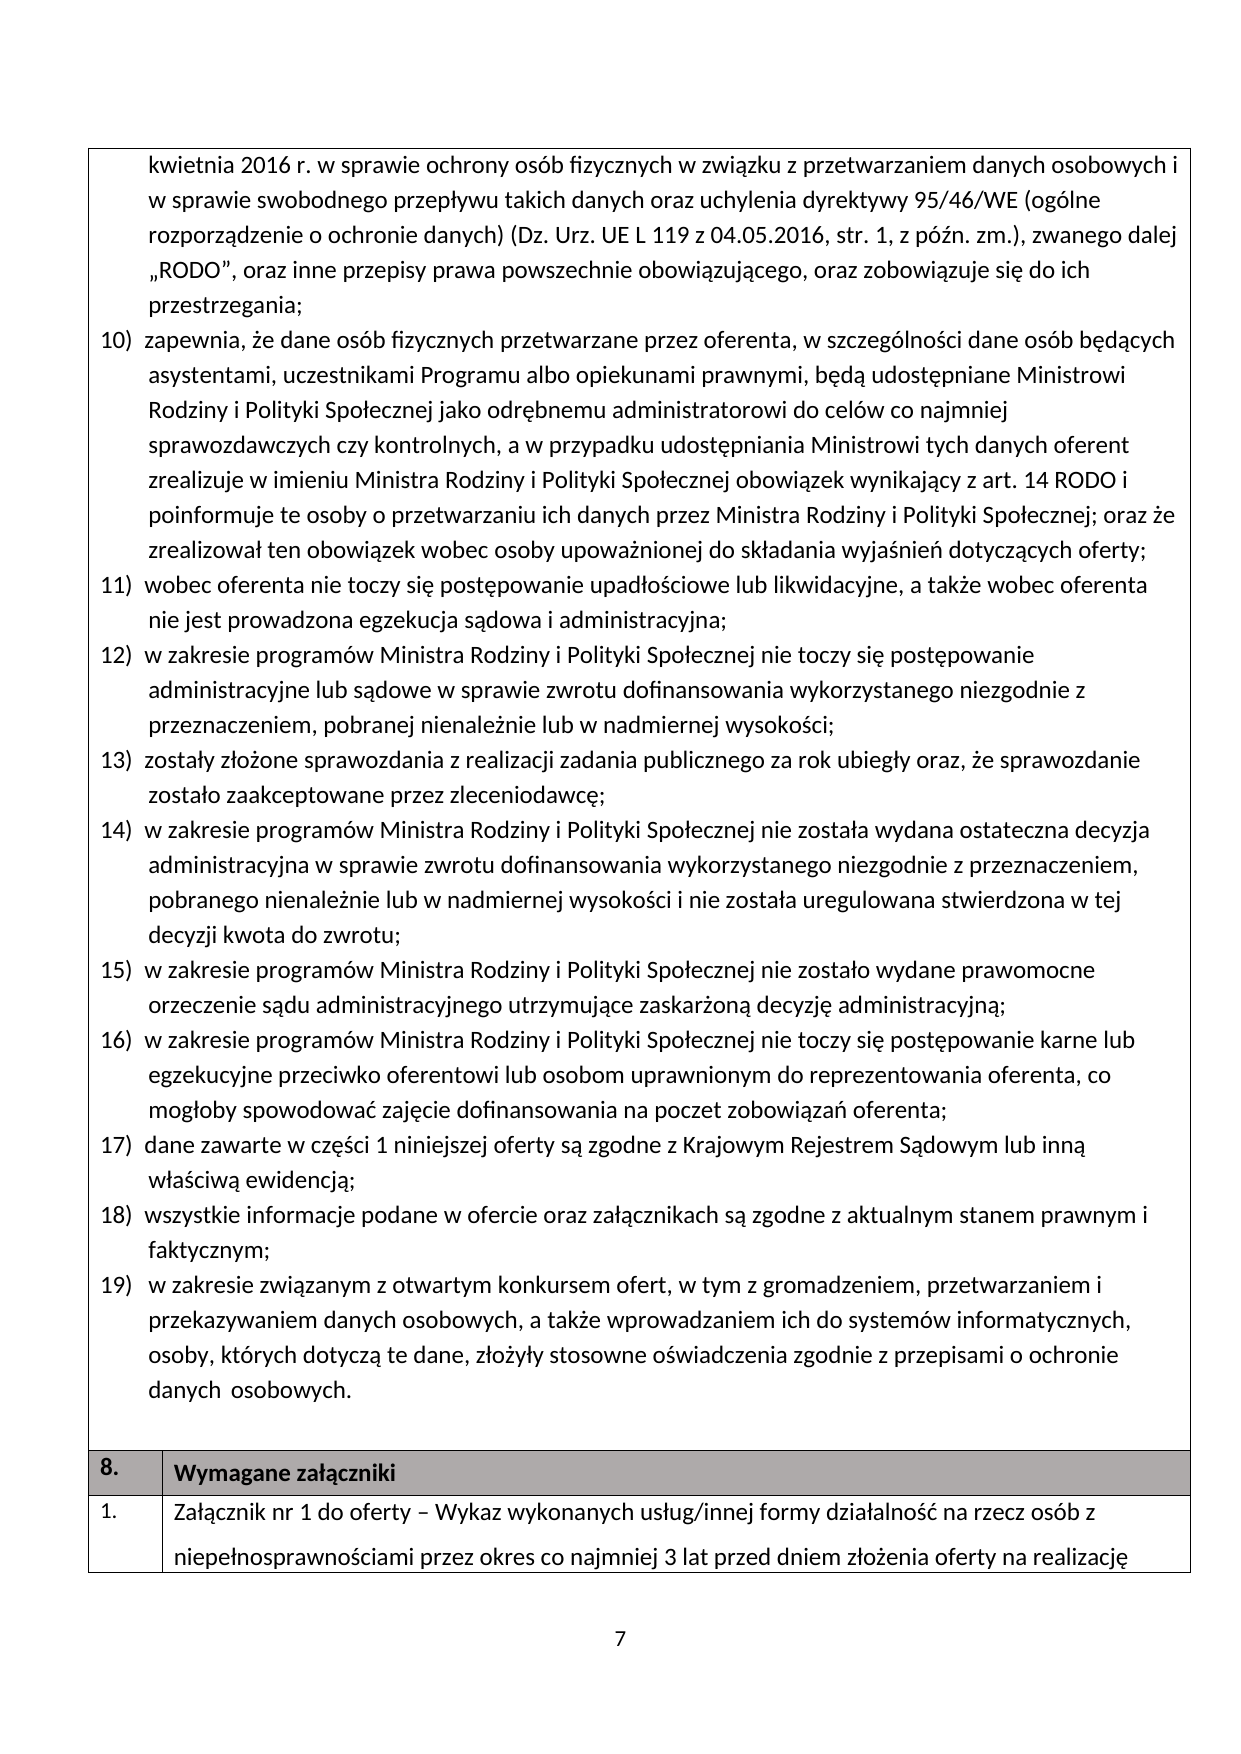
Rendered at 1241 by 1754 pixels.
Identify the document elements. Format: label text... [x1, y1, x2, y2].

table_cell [163, 1496, 1190, 1572]
table_cell 8. [89, 1451, 162, 1495]
table_cell 1. [89, 1496, 162, 1572]
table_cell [89, 149, 1190, 1450]
table_cell Wymagane załączniki [163, 1451, 1190, 1495]
